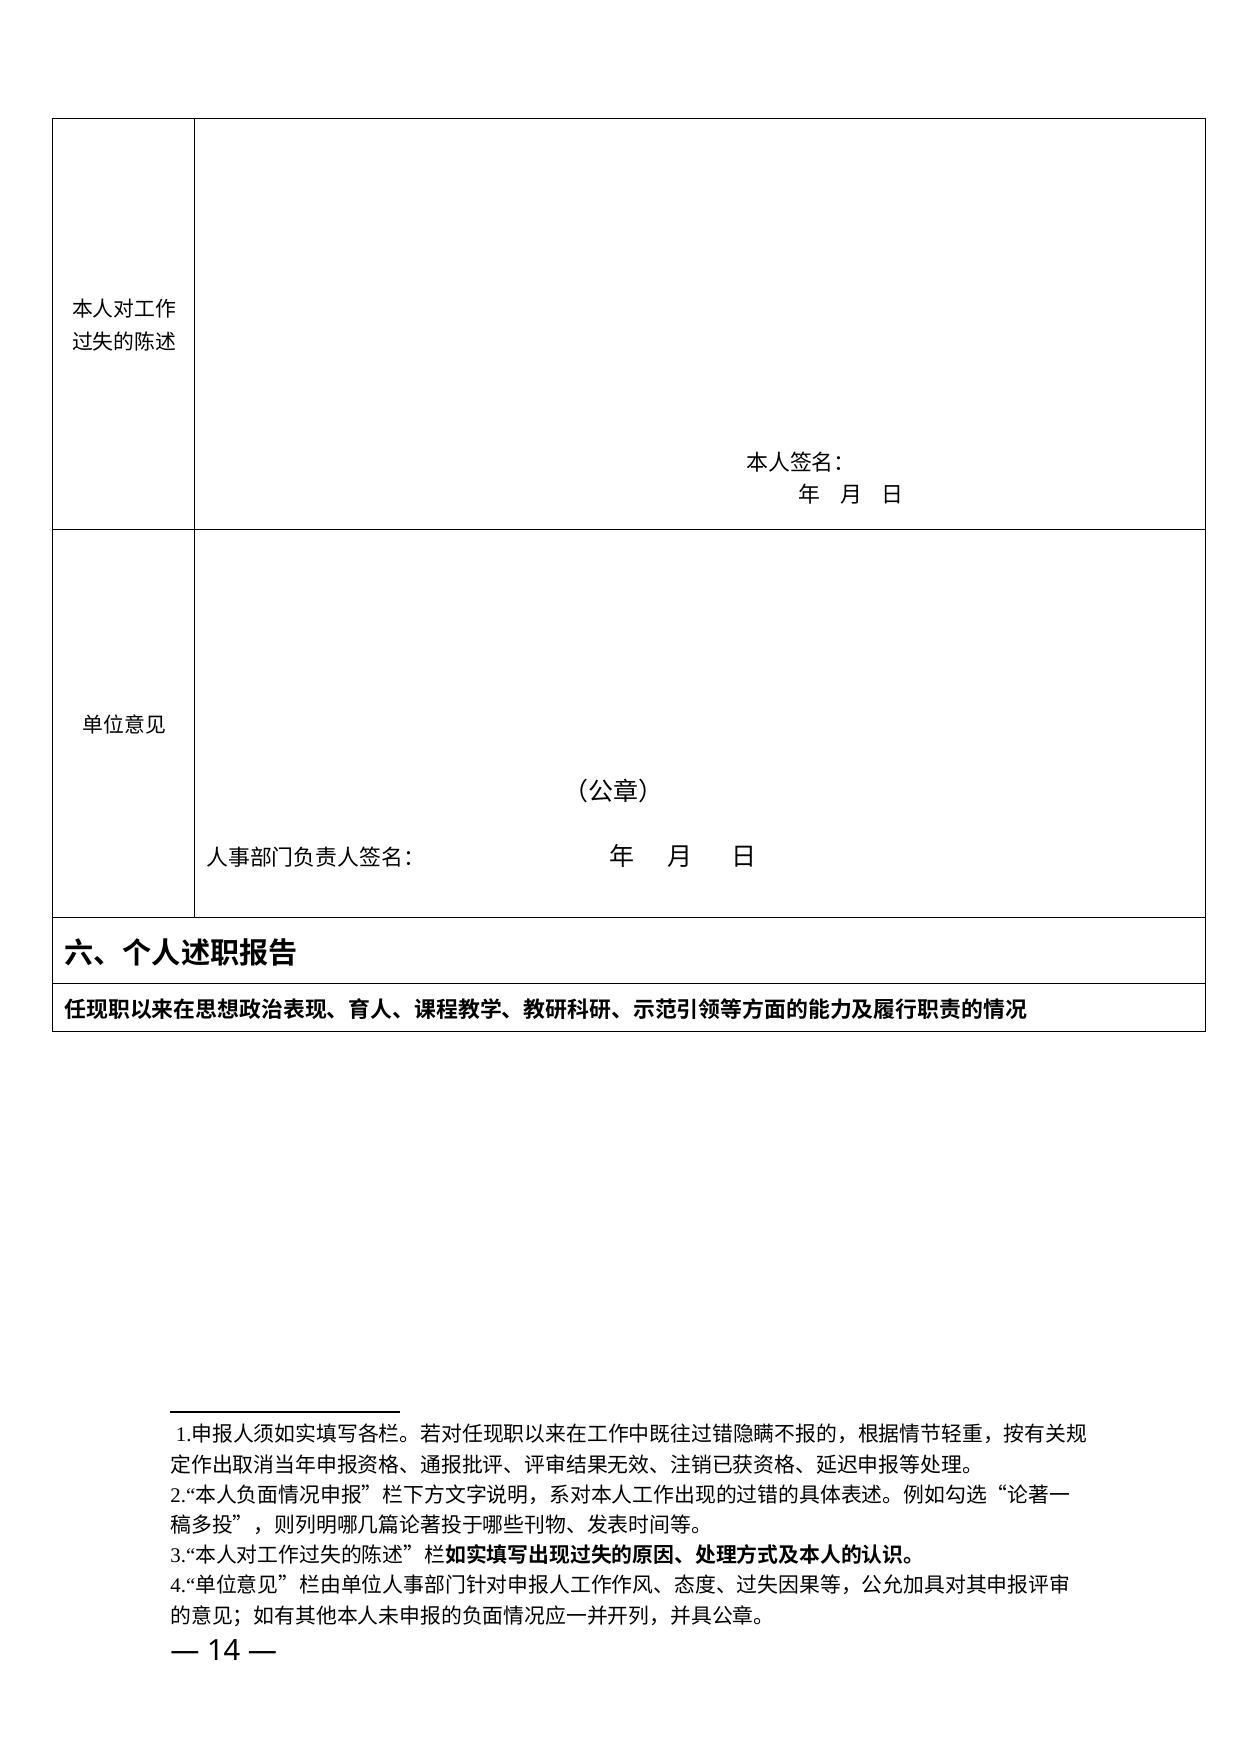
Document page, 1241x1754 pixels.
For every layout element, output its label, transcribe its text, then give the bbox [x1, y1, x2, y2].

table_cell 本人对工作过失的陈述 [53, 119, 194, 529]
table_cell 任现职以来在思想政治表现、育人、课程教学、教研科研、示范引领等方面的能力及履行职责的情况 [53, 984, 1205, 1031]
table_cell 本人签名： 年 月 日 [195, 119, 1205, 529]
table_cell 六、个人述职报告 [53, 918, 1205, 983]
table_cell 单位意见 [53, 530, 194, 917]
table_cell （公章） 人事部门负责人签名： 年 月 日 [195, 530, 1205, 917]
